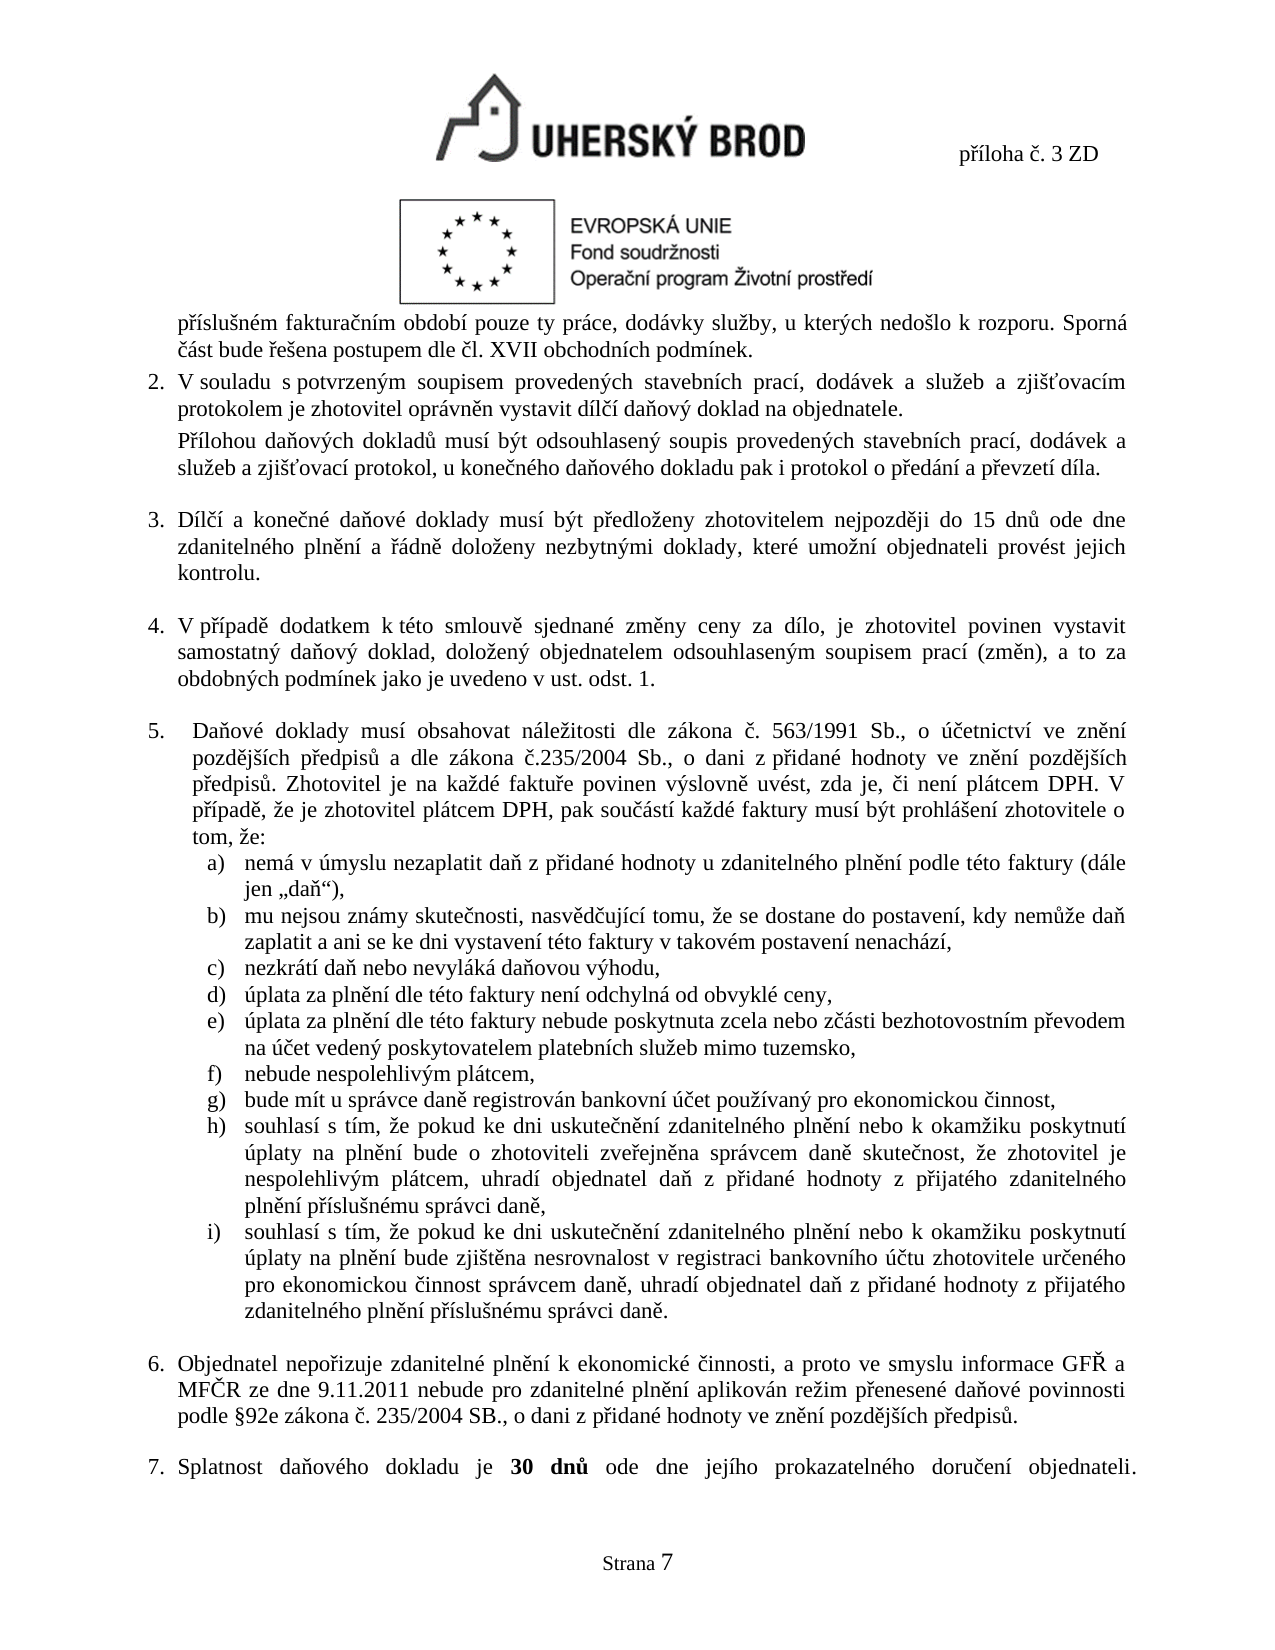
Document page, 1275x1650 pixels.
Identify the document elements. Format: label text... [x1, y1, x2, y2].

text Přílohou daňových dokladů musí být odsouhlasený soupis provedených stavebních prací, dodávek a služeb a zjišťovací protokol, u konečného daňového dokladu pak i protokol o předání a převzetí díla. [177, 427, 1127, 480]
list Dílčí a konečné daňové doklady musí být předloženy zhotovitelem nejpozději do 15 dnů ode dne zdanitelného plnění a řádně doloženy nezbytnými doklady, které umožní objednateli provést jejich kontrolu. [148, 506, 1127, 586]
list souhlasí s tím, že pokud ke dni uskutečnění zdanitelného plnění nebo k okamžiku poskytnutí úplaty na plnění bude zjištěna nesrovnalost v registraci bankovního účtu zhotovitele určeného pro ekonomickou činnost správcem daně, uhradí objednatel daň z přidané hodnoty z přijatého zdanitelného plnění příslušnému správci daně. [207, 1218, 1127, 1323]
list Objednatel nepořizuje zdanitelné plnění k ekonomické činnosti, a proto ve smyslu informace GFŘ a MFČR ze dne 9.11.2011 nebude pro zdanitelné plnění aplikován režim přenesené daňové povinnosti podle §92e zákona č. 235/2004 SB., o dani z přidané hodnoty ve znění pozdějších předpisů. [148, 1350, 1127, 1429]
list úplata za plnění dle této faktury není odchylná od obvyklé ceny, [207, 981, 1127, 1007]
list nebude nespolehlivým plátcem, [207, 1060, 1127, 1086]
list nemá v úmyslu nezaplatit daň z přidané hodnoty u zdanitelného plnění podle této faktury (dále jen „daň“), [207, 849, 1127, 902]
list mu nejsou známy skutečnosti, nasvědčující tomu, že se dostane do postavení, kdy nemůže daň zaplatit a ani se ke dni vystavení této faktury v takovém postavení nenachází, [207, 902, 1127, 954]
list Daňové doklady musí obsahovat náležitosti dle zákona č. 563/1991 Sb., o účetnictví ve znění pozdějších předpisů a dle zákona č.235/2004 Sb., o dani z přidané hodnoty ve znění pozdějších předpisů. Zhotovitel je na každé faktuře povinen výslovně uvést, zda je, či není plátcem DPH. V případě, že je zhotovitel plátcem DPH, pak součástí každé faktury musí být prohlášení zhotovitele o tom, že: [148, 717, 1127, 849]
list úplata za plnění dle této faktury nebude poskytnuta zcela nebo zčásti bezhotovostním převodem na účet vedený poskytovatelem platebních služeb mimo tuzemsko, [207, 1007, 1127, 1060]
picture [396, 195, 879, 310]
list souhlasí s tím, že pokud ke dni uskutečnění zdanitelného plnění nebo k okamžiku poskytnutí úplaty na plnění bude o zhotoviteli zveřejněna správcem daně skutečnost, že zhotovitel je nespolehlivým plátcem, uhradí objednatel daň z přidané hodnoty z přijatého zdanitelného plnění příslušnému správci daně, [207, 1113, 1127, 1218]
list V souladu s potvrzeným soupisem provedených stavebních prací, dodávek a služeb a zjišťovacím protokolem je zhotovitel oprávněn vystavit dílčí daňový doklad na objednatele. [148, 368, 1127, 421]
picture [435, 73, 805, 162]
list nezkrátí daň nebo nevyláká daňovou výhodu, [207, 954, 1127, 981]
list V případě dodatkem k této smlouvě sjednané změny ceny za dílo, je zhotovitel povinen vystavit samostatný daňový doklad, doložený objednatelem odsouhlaseným soupisem prací (změn), a to za obdobných podmínek jako je uvedeno v ust. odst. 1. [148, 612, 1127, 691]
list bude mít u správce daně registrován bankovní účet používaný pro ekonomickou činnost, [207, 1086, 1127, 1113]
